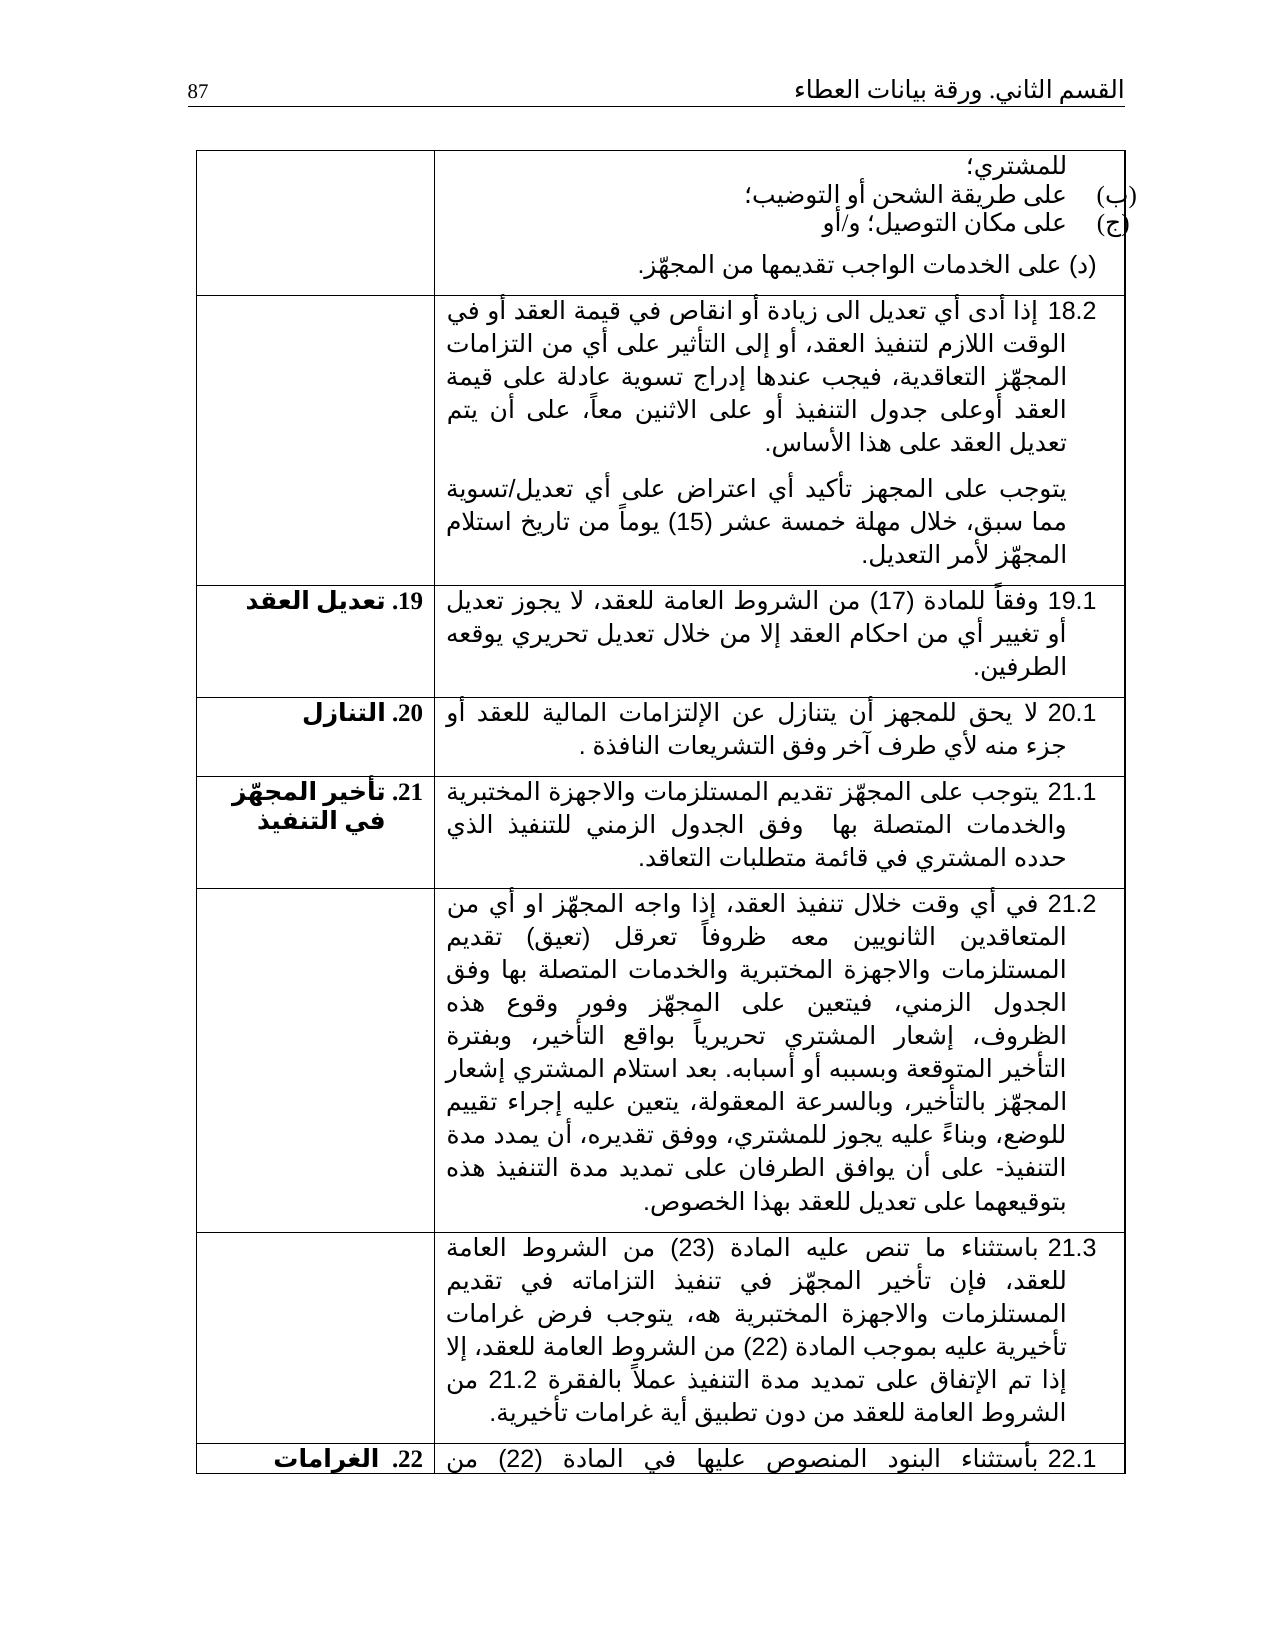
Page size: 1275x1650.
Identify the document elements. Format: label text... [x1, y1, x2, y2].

table_cell [197, 296, 434, 585]
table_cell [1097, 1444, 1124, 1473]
table_cell 21.2 في أي وقت خلال تنفيذ العقد، إذا واجه المجهّز او أي من المتعاقدين الثانويين معه ظروفاً تعرقل (تعيق) تقديم المستلزمات والاجهزة المختبرية والخدمات المتصلة بها وفق الجدول الزمني، فيتعين على المجهّز وفور وقوع هذه الظروف، إشعار المشتري تحريرياً بواقع التأخير، وبفترة التأخير المتوقعة وبسببه أو أسبابه. بعد استلام المشتري إشعار المجهّز بالتأخير، وبالسرعة المعقولة، يتعين عليه إجراء تقييم للوضع، وبناءً عليه يجوز للمشتري، ووفق تقديره، أن يمدد مدة التنفيذ- على أن يوافق الطرفان على تمديد مدة التنفيذ هذه بتوقيعهما على تعديل للعقد بهذا الخصوص. [435, 889, 1124, 1232]
table_cell 21.1 يتوجب على المجهّز تقديم المستلزمات والاجهزة المختبرية والخدمات المتصلة بها وفق الجدول الزمني للتنفيذ الذي حدده المشتري في قائمة متطلبات التعاقد. [435, 777, 1124, 888]
table_cell [197, 151, 434, 295]
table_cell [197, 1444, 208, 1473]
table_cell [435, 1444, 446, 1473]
table_cell 21.3 باستثناء ما تنص عليه المادة (23) من الشروط العامة للعقد، فإن تأخير المجهّز في تنفيذ التزاماته في تقديم المستلزمات والاجهزة المختبرية هه، يتوجب فرض غرامات تأخيرية عليه بموجب المادة (22) من الشروط العامة للعقد، إلا إذا تم الإتفاق على تمديد مدة التنفيذ عملاً بالفقرة 21.2 من الشروط العامة للعقد من دون تطبيق أية غرامات تأخيرية. [435, 1233, 1124, 1443]
table_cell 19. تعديل العقد [197, 586, 434, 697]
table_cell [197, 1233, 434, 1443]
table_cell 20.1 لا يحق للمجهز أن يتنازل عن الإلتزامات المالية للعقد أو جزء منه لأي طرف آخر وفق التشريعات النافذة . [435, 698, 1124, 776]
table_cell 20. التنازل [197, 698, 434, 776]
table_cell 21. تأخير المجهّز في التنفيذ [197, 777, 434, 888]
table_cell 19.1 وفقاً للمادة (17) من الشروط العامة للعقد، لا يجوز تعديل أو تغيير أي من احكام العقد إلا من خلال تعديل تحريري يوقعه الطرفين. [435, 586, 1124, 697]
table_cell 18.2 إذا أدى أي تعديل الى زيادة أو انقاص في قيمة العقد أو في الوقت اللازم لتنفيذ العقد، أو إلى التأثير على أي من التزامات المجهّز التعاقدية، فيجب عندها إدراج تسوية عادلة على قيمة العقد أوعلى جدول التنفيذ أو على الاثنين معاً، على أن يتم تعديل العقد على هذا الأساس. يتوجب على المجهز تأكيد أي اعتراض على أي تعديل/تسوية مما سبق، خلال مهلة خمسة عشر (15) يوماً من تاريخ استلام المجهّز لأمر التعديل. [435, 296, 1124, 585]
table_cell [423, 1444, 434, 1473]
table_cell [197, 889, 434, 1232]
